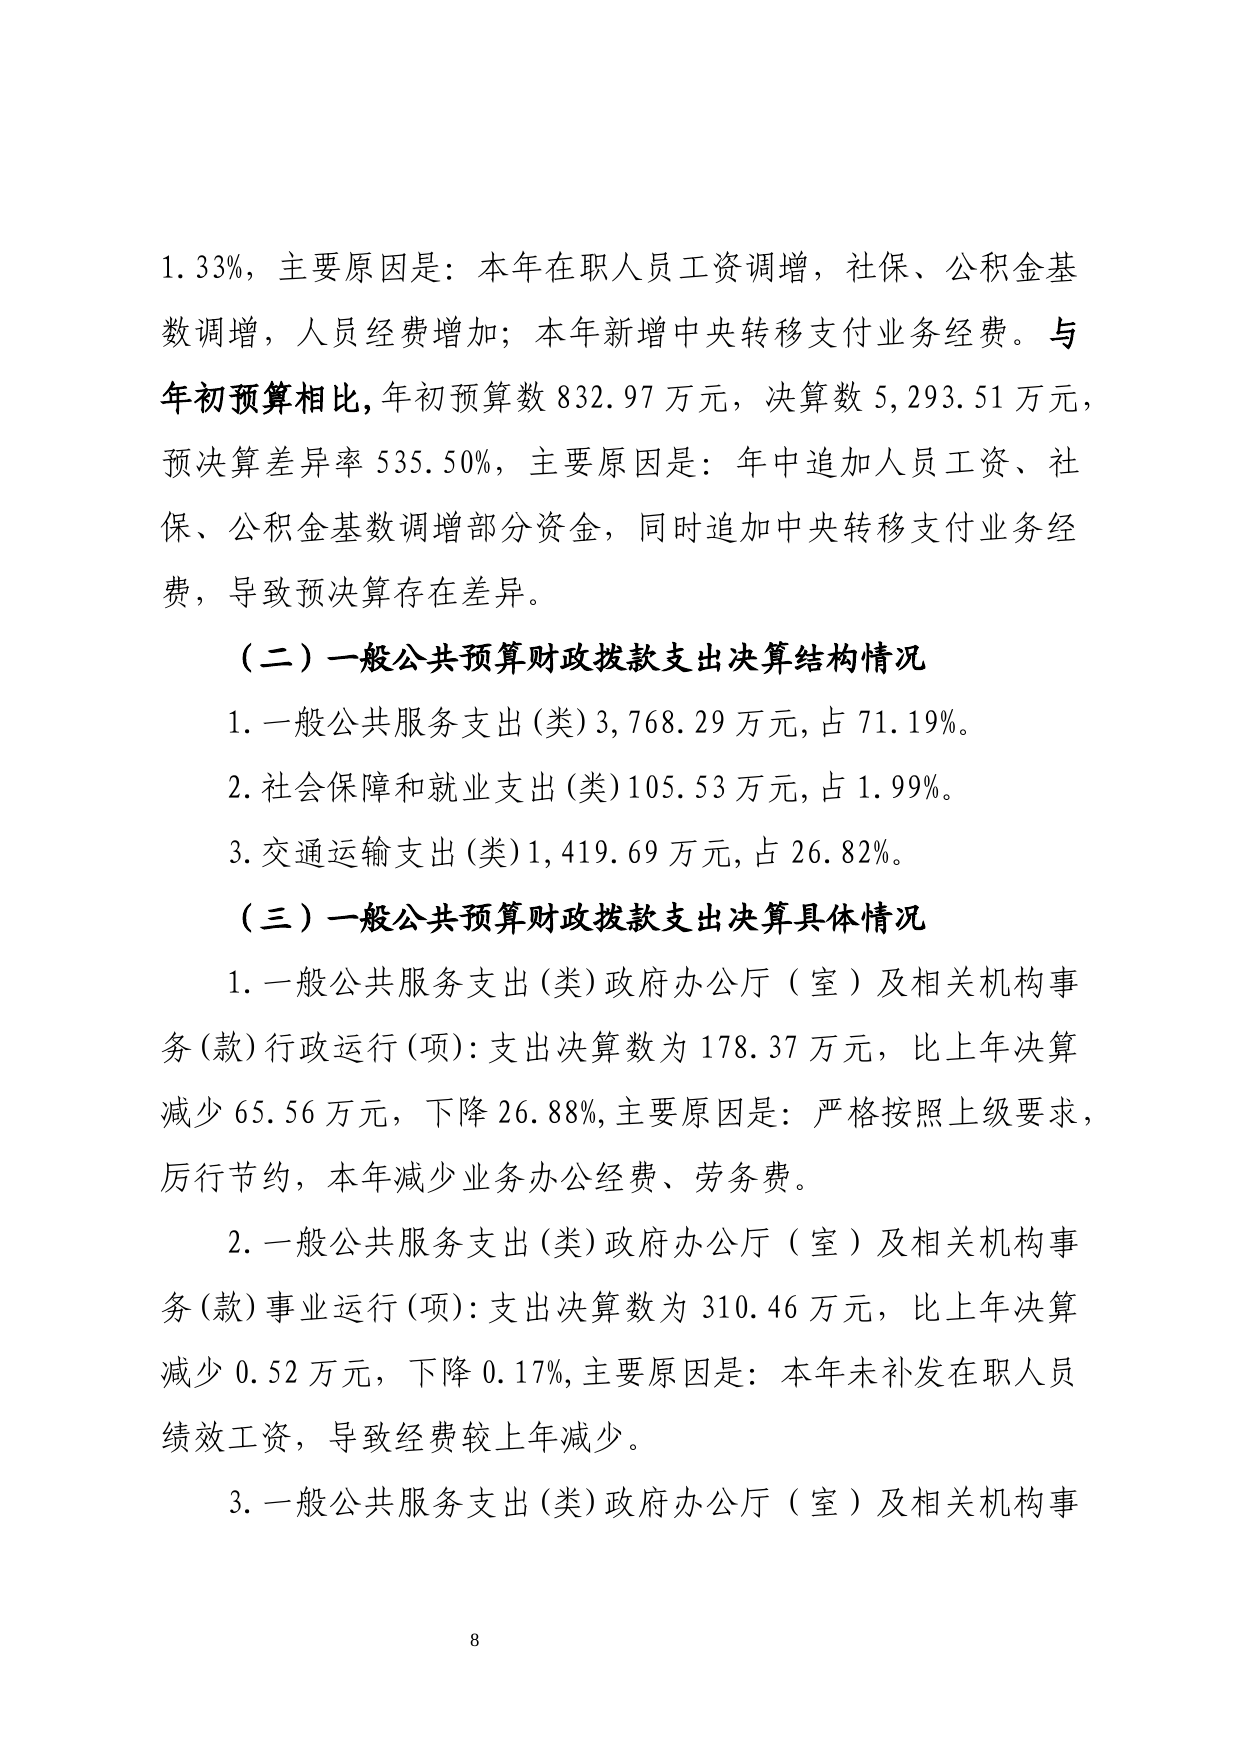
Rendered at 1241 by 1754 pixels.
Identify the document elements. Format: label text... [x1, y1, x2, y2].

text （三）一般公共预算财政拨款支出决算具体情况 [159, 883, 1081, 948]
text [159, 233, 1081, 623]
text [159, 1468, 1081, 1533]
text 2.社会保障和就业支出(类)105.53万元,占1.99%。 [159, 753, 1081, 818]
text （二）一般公共预算财政拨款支出决算结构情况 [159, 623, 1081, 688]
text 3.交通运输支出(类)1,419.69万元,占26.82%。 [159, 818, 1081, 883]
text 2.一般公共服务支出(类)政府办公厅（室）及相关机构事务(款)事业运行(项):支出决算数为310.46万元，比上年决算减少0.52万元，下降0.17%,主要原因是：本年未补发在职人员绩效工资，导致经费较上年减少。 [159, 1208, 1081, 1468]
text 1.一般公共服务支出(类)政府办公厅（室）及相关机构事务(款)行政运行(项):支出决算数为178.37万元，比上年决算减少65.56万元，下降26.88%,主要原因是：严格按照上级要求，厉行节约，本年减少业务办公经费、劳务费。 [159, 948, 1081, 1208]
text 1.一般公共服务支出(类)3,768.29万元,占71.19%。 [159, 688, 1081, 753]
